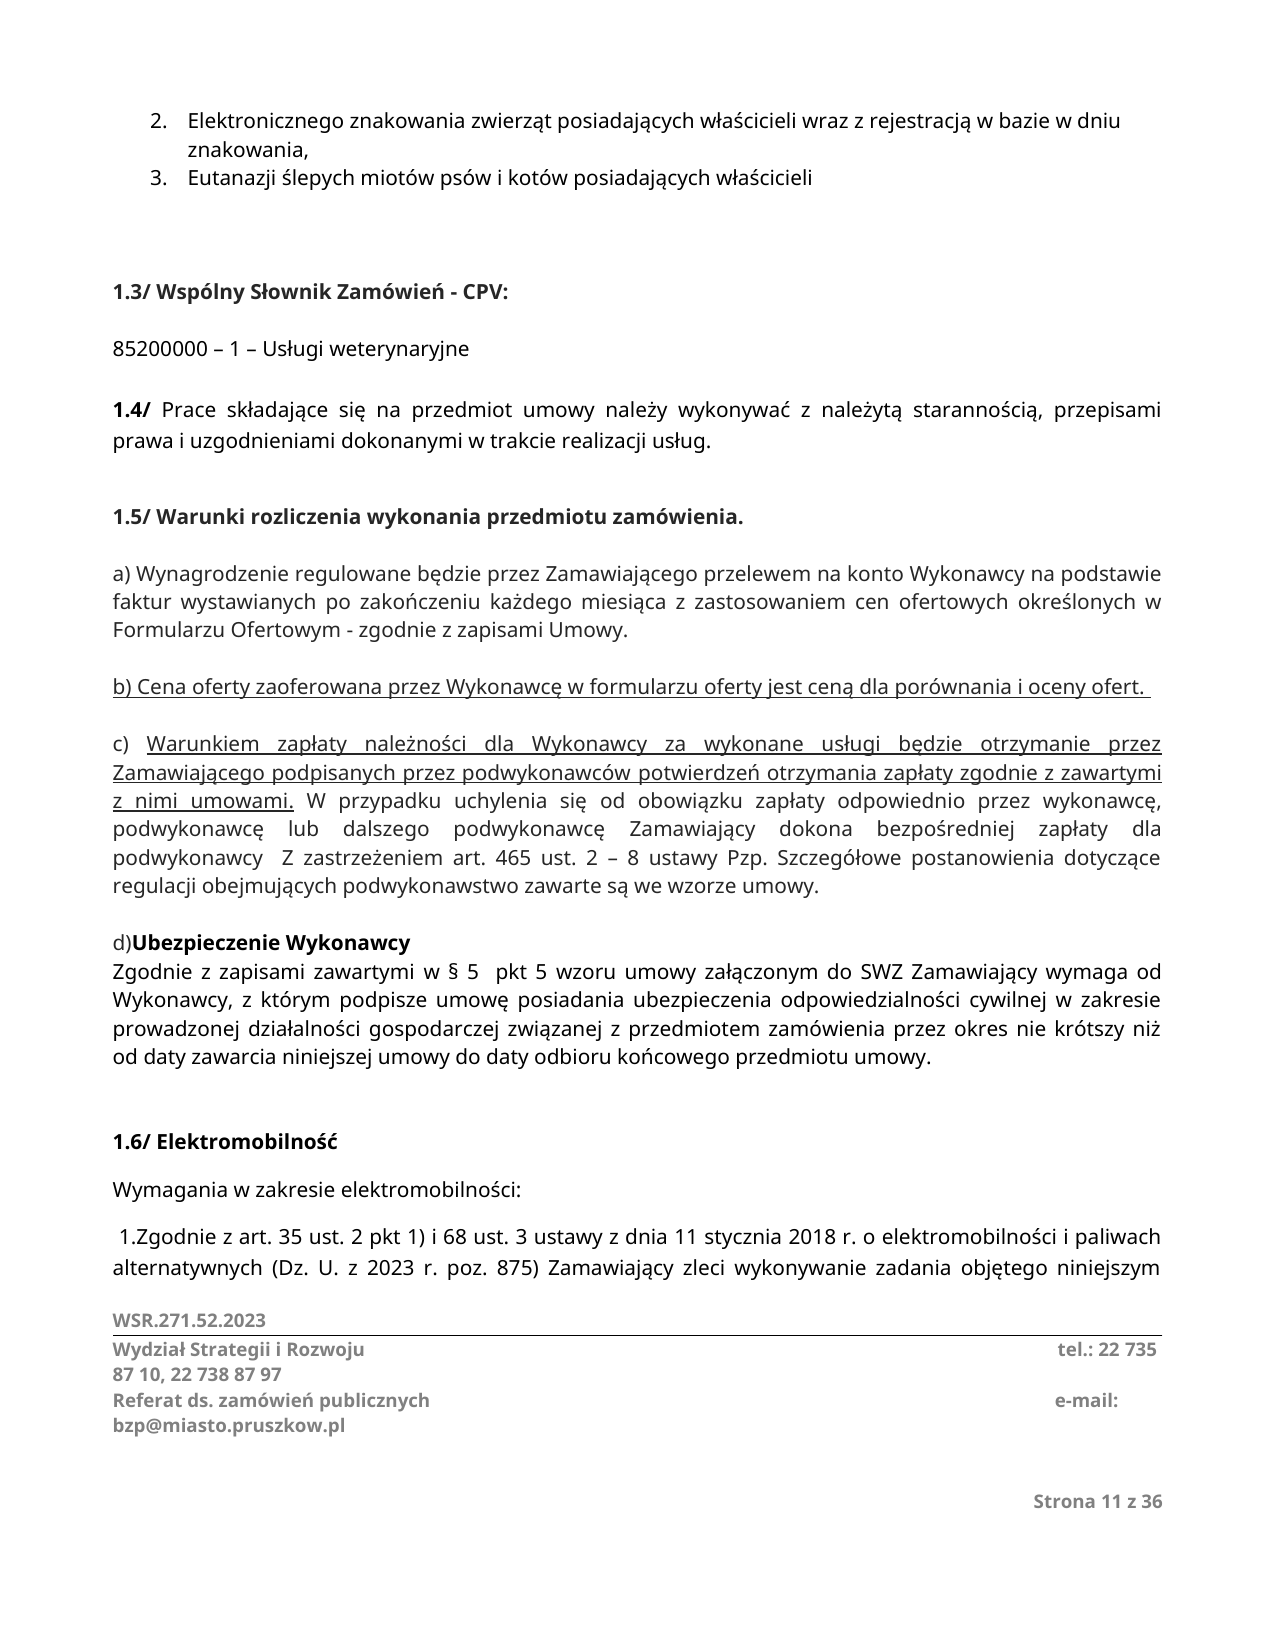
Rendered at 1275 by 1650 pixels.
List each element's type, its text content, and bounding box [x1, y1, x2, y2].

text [112, 1222, 1162, 1281]
text a) Wynagrodzenie regulowane będzie przez Zamawiającego przelewem na konto Wykonawcy na podstawie faktur wystawianych po zakończeniu każdego miesiąca z zastosowaniem cen ofertowych określonych w Formularzu Ofertowym - zgodnie z zapisami Umowy. [112, 559, 1162, 644]
text b) Cena oferty zaoferowana przez Wykonawcę w formularzu oferty jest ceną dla porównania i oceny ofert. [112, 672, 1162, 701]
text c) Warunkiem zapłaty należności dla Wykonawcy za wykonane usługi będzie otrzymanie przez Zamawiającego podpisanych przez podwykonawców potwierdzeń otrzymania zapłaty zgodnie z zawartymi z nimi umowami. W przypadku uchylenia się od obowiązku zapłaty odpowiednio przez wykonawcę, podwykonawcę lub dalszego podwykonawcę Zamawiający dokona bezpośredniej zapłaty dla podwykonawcy Z zastrzeżeniem art. 465 ust. 2 – 8 ustawy Pzp. Szczegółowe postanowienia dotyczące regulacji obejmujących podwykonawstwo zawarte są we wzorze umowy. [112, 783, 1162, 900]
text 1.5/ Warunki rozliczenia wykonania przedmiotu zamówienia. [112, 502, 1162, 530]
list Eutanazji ślepych miotów psów i kotów posiadających właścicieli [150, 163, 1162, 192]
text 1.4/ Prace składające się na przedmiot umowy należy wykonywać z należytą starannością, przepisami prawa i uzgodnieniami dokonanymi w trakcie realizacji usług. [112, 395, 1162, 454]
list Elektronicznego znakowania zwierząt posiadających właścicieli wraz z rejestracją w bazie w dniu znakowania, [150, 107, 1162, 163]
text Wymagania w zakresie elektromobilności: [112, 1175, 1162, 1203]
text 1.6/ Elektromobilność [112, 1127, 1162, 1156]
text 1.3/ Wspólny Słownik Zamówień - CPV: [112, 277, 1162, 306]
text c) Warunkiem zapłaty należności dla Wykonawcy za wykonane usługi będzie otrzymanie przez Zamawiającego podpisanych przez podwykonawców potwierdzeń otrzymania zapłaty zgodnie z zawartymi z nimi umowami. W przypadku uchylenia się od obowiązku zapłaty odpowiednio przez wykonawcę, podwykonawcę lub dalszego podwykonawcę Zamawiający dokona bezpośredniej zapłaty dla podwykonawcy Z zastrzeżeniem art. 465 ust. 2 – 8 ustawy Pzp. Szczegółowe postanowienia dotyczące regulacji obejmujących podwykonawstwo zawarte są we wzorze umowy. [112, 729, 1162, 782]
text Zgodnie z zapisami zawartymi w § 5 pkt 5 wzoru umowy załączonym do SWZ Zamawiający wymaga od Wykonawcy, z którym podpisze umowę posiadania ubezpieczenia odpowiedzialności cywilnej w zakresie prowadzonej działalności gospodarczej związanej z przedmiotem zamówienia przez okres nie krótszy niż od daty zawarcia niniejszej umowy do daty odbioru końcowego przedmiotu umowy. [112, 957, 1162, 1071]
text 85200000 – 1 – Usługi weterynaryjne [112, 334, 1162, 363]
text d)Ubezpieczenie Wykonawcy [112, 928, 1162, 957]
